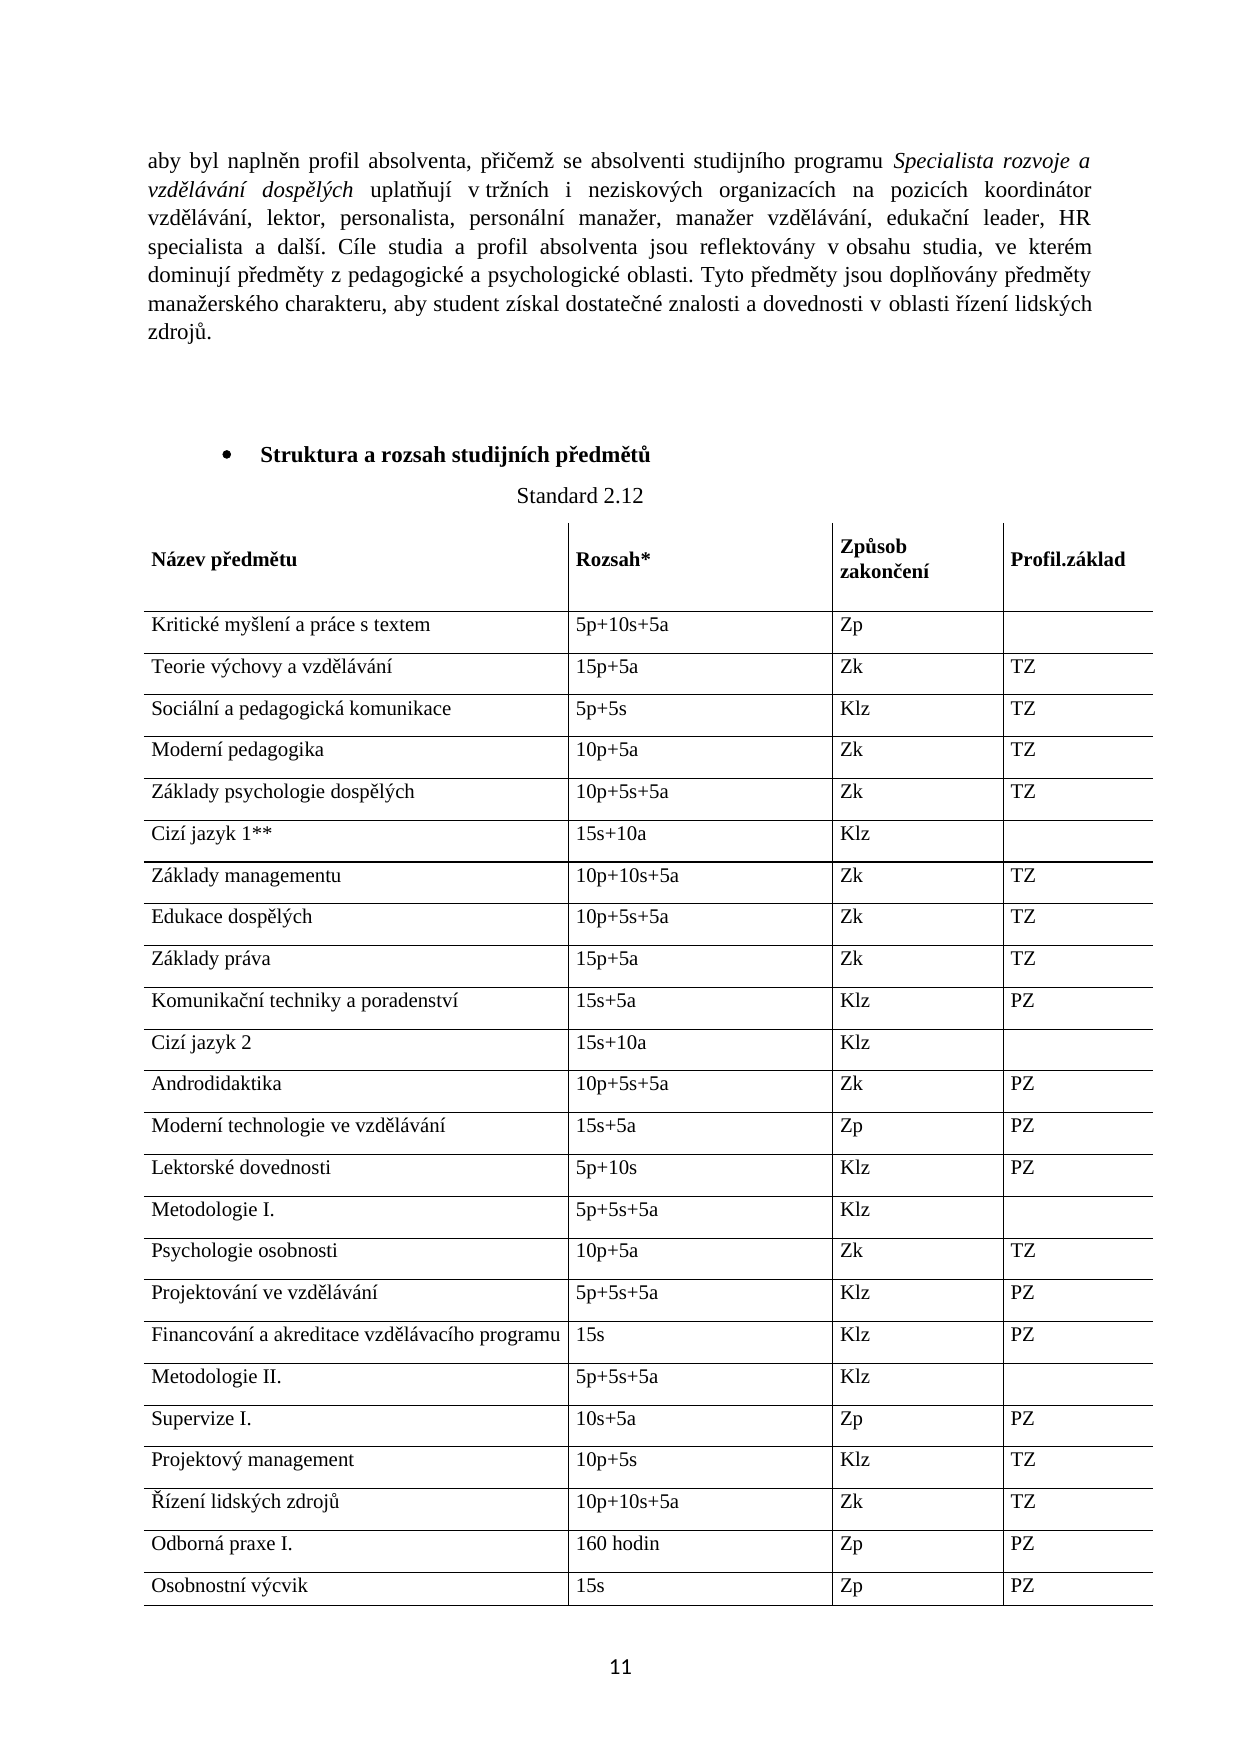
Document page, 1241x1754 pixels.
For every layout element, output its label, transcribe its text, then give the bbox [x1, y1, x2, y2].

table_cell 10s+5a [569, 1406, 832, 1446]
table_cell PZ [1004, 1071, 1153, 1112]
table_cell Osobnostní výcvik [144, 1573, 568, 1605]
table_cell Edukace dospělých [144, 904, 568, 945]
table_cell Moderní pedagogika [144, 737, 568, 778]
table_header Profil.základ [1004, 523, 1153, 611]
table_cell PZ [1004, 1406, 1153, 1446]
table_cell [1004, 612, 1153, 653]
table_cell Androdidaktika [144, 1071, 568, 1112]
table_cell Projektový management [144, 1447, 568, 1488]
table_cell 15s+10a [569, 1030, 832, 1070]
table_header Název předmětu [144, 523, 568, 611]
table_cell Projektování ve vzdělávání [144, 1280, 568, 1321]
table_cell Klz [833, 1280, 1003, 1321]
table_cell 10p+10s+5a [569, 1489, 832, 1530]
table_cell Klz [833, 821, 1003, 861]
table_cell 10p+5s+5a [569, 779, 832, 820]
table_cell TZ [1004, 695, 1153, 736]
table_cell 10p+5s+5a [569, 904, 832, 945]
table_cell PZ [1004, 1531, 1153, 1572]
table_cell Zk [833, 779, 1003, 820]
table_cell Zp [833, 1573, 1003, 1605]
table_cell [1004, 821, 1153, 861]
table_cell PZ [1004, 1280, 1153, 1321]
table_cell PZ [1004, 1113, 1153, 1154]
table_cell 10p+5a [569, 1239, 832, 1279]
table_cell 5p+10s+5a [569, 612, 832, 653]
table_cell 5p+5s+5a [569, 1364, 832, 1404]
table_cell 15p+5a [569, 654, 832, 694]
table_cell TZ [1004, 1447, 1153, 1488]
table_cell TZ [1004, 779, 1153, 820]
table_cell Teorie výchovy a vzdělávání [144, 654, 568, 694]
table_cell Zp [833, 1531, 1003, 1572]
table_cell Klz [833, 988, 1003, 1028]
table_cell Řízení lidských zdrojů [144, 1489, 568, 1530]
table_cell 15s [569, 1322, 832, 1363]
table_cell Klz [833, 695, 1003, 736]
table_cell Klz [833, 1364, 1003, 1404]
table_cell 15s+5a [569, 1113, 832, 1154]
table_cell Zk [833, 1239, 1003, 1279]
table_cell Supervize I. [144, 1406, 568, 1446]
table_cell Moderní technologie ve vzdělávání [144, 1113, 568, 1154]
table_cell Cizí jazyk 1** [144, 821, 568, 861]
table_cell 5p+5s+5a [569, 1280, 832, 1321]
table_cell Základy práva [144, 946, 568, 987]
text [148, 148, 1093, 344]
table_cell Klz [833, 1155, 1003, 1196]
table_cell Klz [833, 1322, 1003, 1363]
table_cell 5p+10s [569, 1155, 832, 1196]
table_header Rozsah* [569, 523, 832, 611]
table_cell Komunikační techniky a poradenství [144, 988, 568, 1028]
table_cell Zp [833, 1406, 1003, 1446]
table_cell TZ [1004, 863, 1153, 903]
table_cell Klz [833, 1447, 1003, 1488]
table_cell PZ [1004, 1573, 1153, 1605]
table_cell TZ [1004, 737, 1153, 778]
table_cell 160 hodin [569, 1531, 832, 1572]
table_cell Zk [833, 946, 1003, 987]
table_cell 10p+10s+5a [569, 863, 832, 903]
table_cell Základy psychologie dospělých [144, 779, 568, 820]
table_cell 10p+5a [569, 737, 832, 778]
table_cell 15s [569, 1573, 832, 1605]
table_header Způsob zakončení [833, 523, 1003, 611]
text Standard 2.12 [148, 482, 1093, 508]
table_cell Psychologie osobnosti [144, 1239, 568, 1279]
table_cell [1004, 1030, 1153, 1070]
table_cell 5p+5s+5a [569, 1197, 832, 1237]
table_cell Klz [833, 1197, 1003, 1237]
table_cell Odborná praxe I. [144, 1531, 568, 1572]
table_cell Sociální a pedagogická komunikace [144, 695, 568, 736]
table_cell PZ [1004, 1155, 1153, 1196]
table_cell Zk [833, 737, 1003, 778]
table_cell Zk [833, 863, 1003, 903]
table_cell Metodologie I. [144, 1197, 568, 1237]
table_cell Základy managementu [144, 863, 568, 903]
table_cell Zk [833, 904, 1003, 945]
table_cell Financování a akreditace vzdělávacího programu [144, 1322, 568, 1363]
table_cell [1004, 1364, 1153, 1404]
table_cell Zk [833, 654, 1003, 694]
table_cell 15p+5a [569, 946, 832, 987]
table_cell PZ [1004, 1322, 1153, 1363]
table_cell 15s+5a [569, 988, 832, 1028]
table_cell 10p+5s+5a [569, 1071, 832, 1112]
table_cell Klz [833, 1030, 1003, 1070]
table_cell 10p+5s [569, 1447, 832, 1488]
table_cell Zp [833, 1113, 1003, 1154]
table_cell Zk [833, 1489, 1003, 1530]
table_cell TZ [1004, 946, 1153, 987]
table_cell Cizí jazyk 2 [144, 1030, 568, 1070]
table_cell PZ [1004, 988, 1153, 1028]
table_cell Zp [833, 612, 1003, 653]
table_cell 5p+5s [569, 695, 832, 736]
table_cell TZ [1004, 654, 1153, 694]
table_cell Metodologie II. [144, 1364, 568, 1404]
table_cell TZ [1004, 904, 1153, 945]
table_cell [1004, 1197, 1153, 1237]
table_cell TZ [1004, 1489, 1153, 1530]
subtitle Struktura a rozsah studijních předmětů [223, 441, 1093, 467]
table_cell 15s+10a [569, 821, 832, 861]
table_cell TZ [1004, 1239, 1153, 1279]
table_cell Kritické myšlení a práce s textem [144, 612, 568, 653]
table_cell Zk [833, 1071, 1003, 1112]
table_cell Lektorské dovednosti [144, 1155, 568, 1196]
